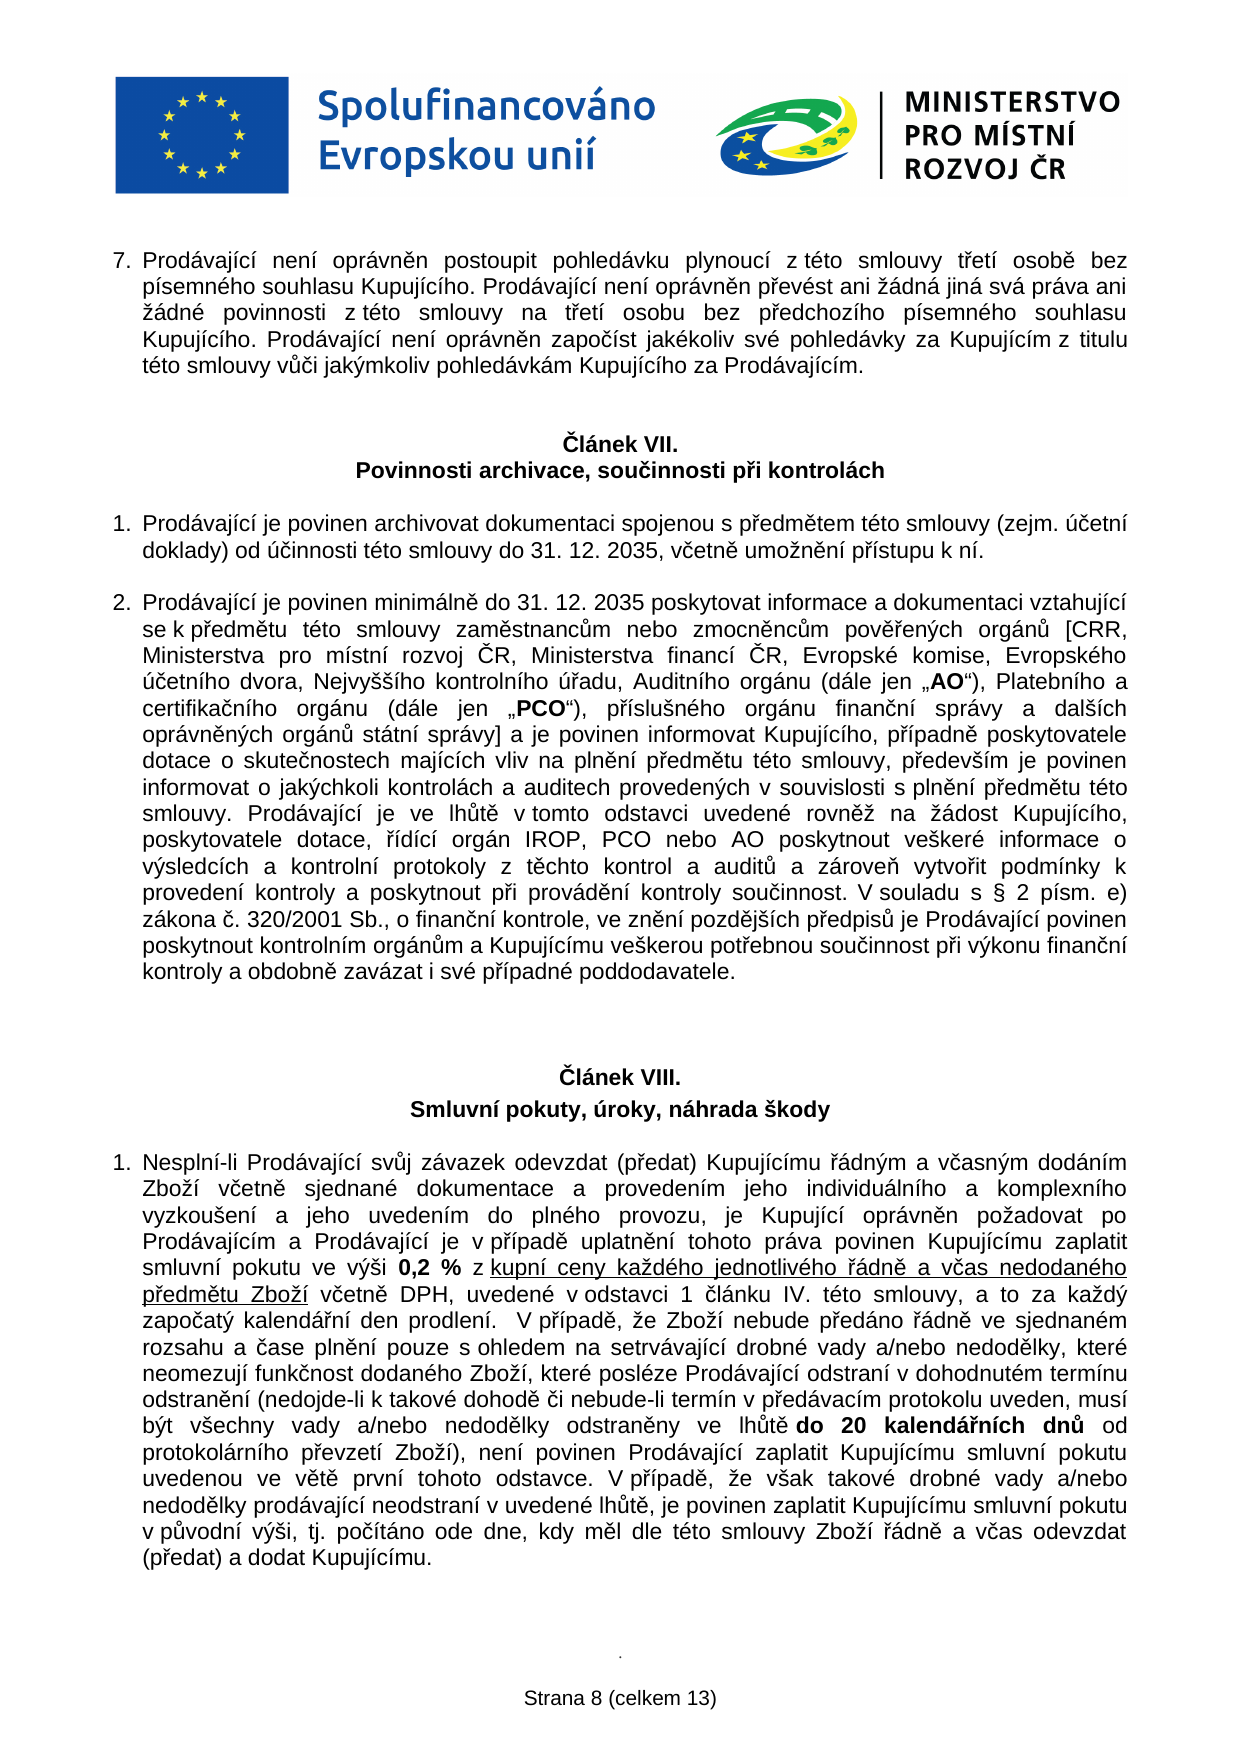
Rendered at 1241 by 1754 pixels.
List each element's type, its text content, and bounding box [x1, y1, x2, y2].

list Prodávající je povinen archivovat dokumentaci spojenou s předmětem této smlouvy (zejm. účetní doklady) od účinnosti této smlouvy do 31. 12. 2035, včetně umožnění přístupu k ní. [112, 510, 1128, 563]
text Článek VII. [112, 431, 1128, 457]
text Povinnosti archivace, součinnosti při kontrolách [112, 457, 1128, 484]
text Článek VIII. [112, 1064, 1128, 1090]
list Prodávající není oprávněn postoupit pohledávku plynoucí z této smlouvy třetí osobě bez písemného souhlasu Kupujícího. Prodávající není oprávněn převést ani žádná jiná svá práva ani žádné povinnosti z této smlouvy na třetí osobu bez předchozího písemného souhlasu Kupujícího. Prodávající není oprávněn započíst jakékoliv své pohledávky za Kupujícím z titulu této smlouvy vůči jakýmkoliv pohledávkám Kupujícího za Prodávajícím. [112, 247, 1128, 378]
subtitle Nesplní-li Prodávající svůj závazek odevzdat (předat) Kupujícímu řádným a včasným dodáním Zboží včetně sjednané dokumentace a provedením jeho individuálního a komplexního vyzkoušení a jeho uvedením do plného provozu, je Kupující oprávněn požadovat po Prodávajícím a Prodávající je v případě uplatnění tohoto práva povinen Kupujícímu zaplatit smluvní pokutu ve výši 0,2 % z kupní ceny každého jednotlivého řádně a včas nedodaného předmětu Zboží včetně DPH, uvedené v odstavci 1 článku IV. této smlouvy, a to za každý započatý kalendářní den prodlení. V případě, že Zboží nebude předáno řádně ve sjednaném rozsahu a čase plnění pouze s ohledem na setrvávající drobné vady a/nebo nedodělky, které neomezují funkčnost dodaného Zboží, které posléze Prodávající odstraní v dohodnutém termínu odstranění (nedojde-li k takové dohodě či nebude-li termín v předávacím protokolu uveden, musí být všechny vady a/nebo nedodělky odstraněny ve lhůtě do 20 kalendářních dnů od protokolárního převzetí Zboží), není povinen Prodávající zaplatit Kupujícímu smluvní pokutu uvedenou ve větě první tohoto odstavce. V případě, že však takové drobné vady a/nebo nedodělky prodávající neodstraní v uvedené lhůtě, je povinen zaplatit Kupujícímu smluvní pokutu v původní výši, tj. počítáno ode dne, kdy měl dle této smlouvy Zboží řádně a včas odevzdat (předat) a dodat Kupujícímu. [112, 1149, 1128, 1571]
text Smluvní pokuty, úroky, náhrada škody [112, 1096, 1128, 1123]
picture [112, 73, 1128, 197]
list Prodávající je povinen minimálně do 31. 12. 2035 poskytovat informace a dokumentaci vztahující se k předmětu této smlouvy zaměstnancům nebo zmocněncům pověřených orgánů [CRR, Ministerstva pro místní rozvoj ČR, Ministerstva financí ČR, Evropské komise, Evropského účetního dvora, Nejvyššího kontrolního úřadu, Auditního orgánu (dále jen „AO“), Platebního a certifikačního orgánu (dále jen „PCO“), příslušného orgánu finanční správy a dalších oprávněných orgánů státní správy] a je povinen informovat Kupujícího, případně poskytovatele dotace o skutečnostech majících vliv na plnění předmětu této smlouvy, především je povinen informovat o jakýchkoli kontrolách a auditech provedených v souvislosti s plnění předmětu této smlouvy. Prodávající je ve lhůtě v tomto odstavci uvedené rovněž na žádost Kupujícího, poskytovatele dotace, řídící orgán IROP, PCO nebo AO poskytnout veškeré informace o výsledcích a kontrolní protokoly z těchto kontrol a auditů a zároveň vytvořit podmínky k provedení kontroly a poskytnout při provádění kontroly součinnost. V souladu s § 2 písm. e) zákona č. 320/2001 Sb., o finanční kontrole, ve znění pozdějších předpisů je Prodávající povinen poskytnout kontrolním orgánům a Kupujícímu veškerou potřebnou součinnost při výkonu finanční kontroly a obdobně zavázat i své případné poddodavatele. [112, 589, 1128, 984]
